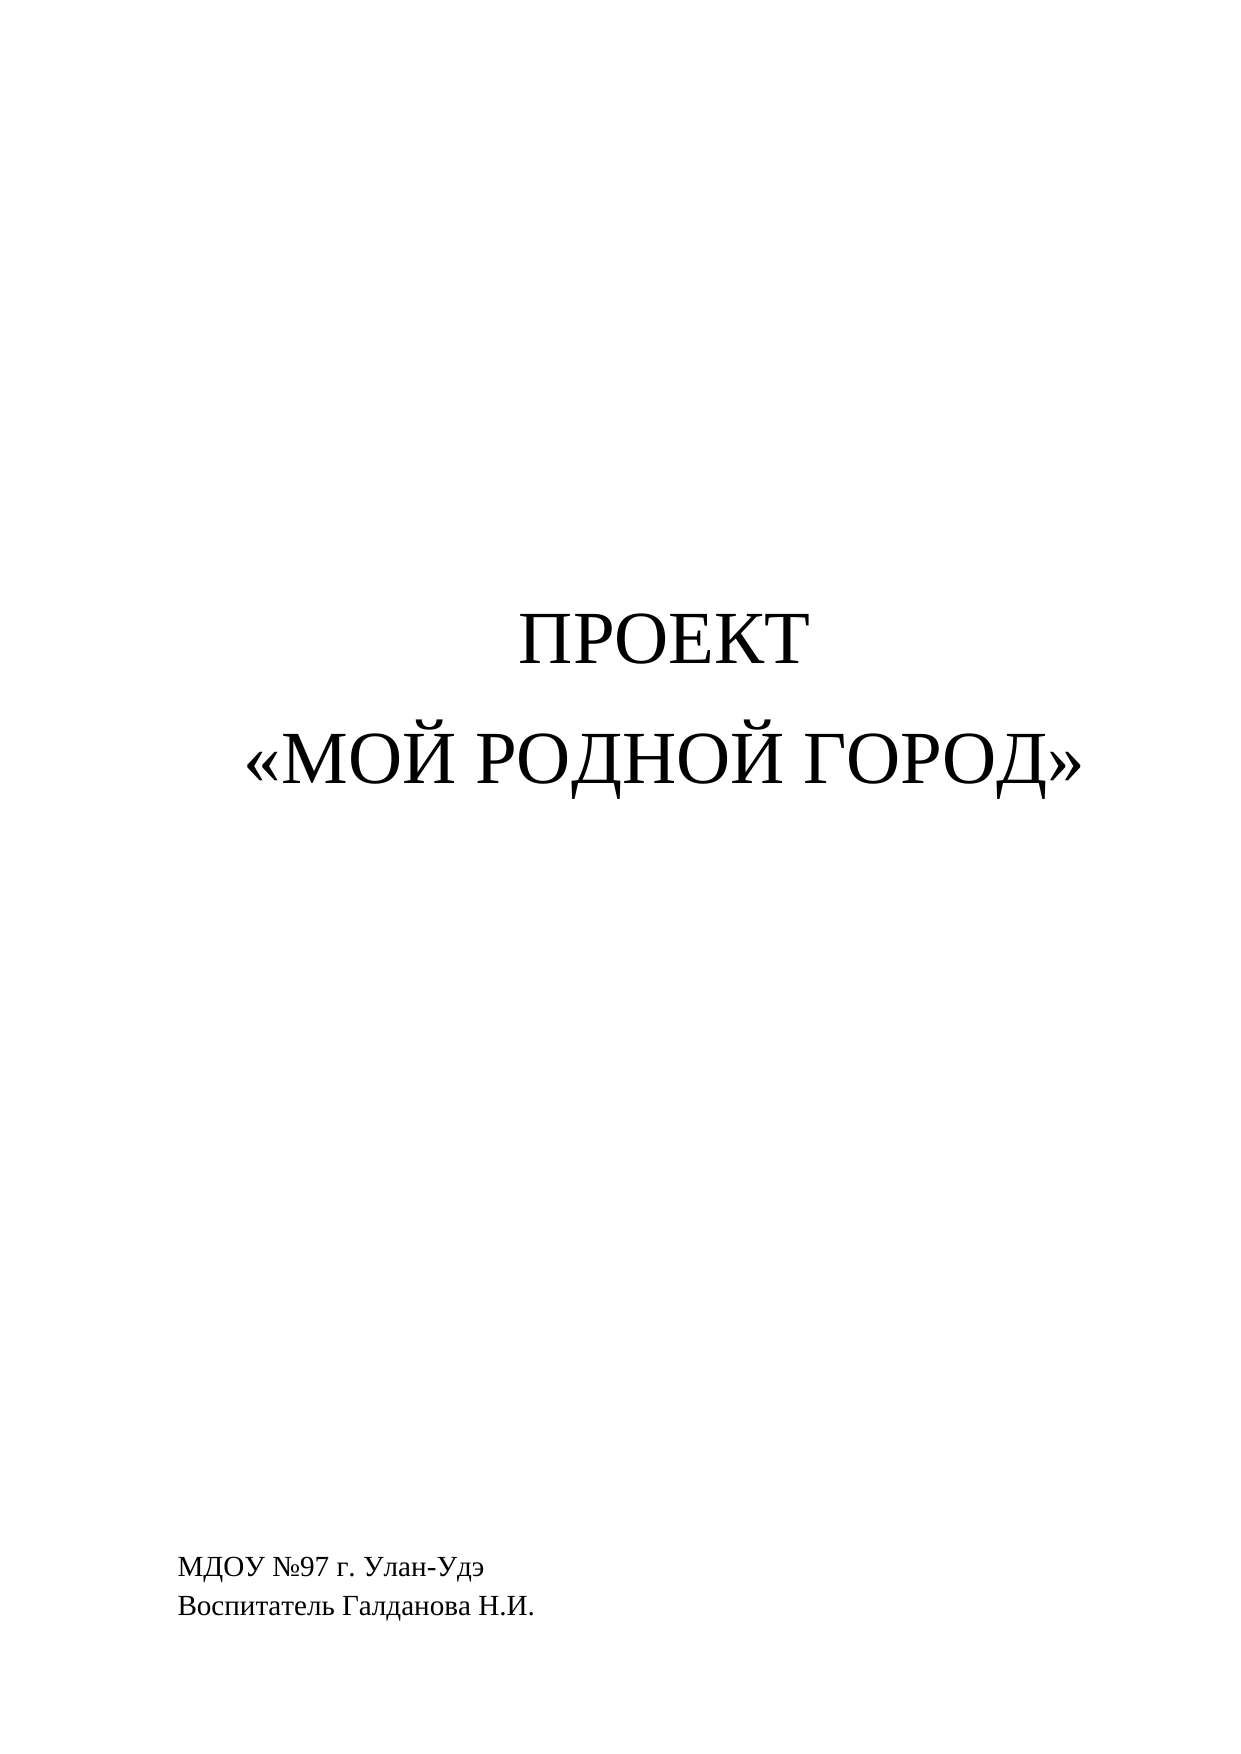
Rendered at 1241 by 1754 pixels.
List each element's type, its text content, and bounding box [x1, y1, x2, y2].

text МДОУ №97 г. Улан-Удэ Воспитатель Галданова Н.И. [177, 1549, 1152, 1621]
text ПРОЕКТ [177, 593, 1152, 679]
text «МОЙ РОДНОЙ ГОРОД» [177, 713, 1152, 799]
